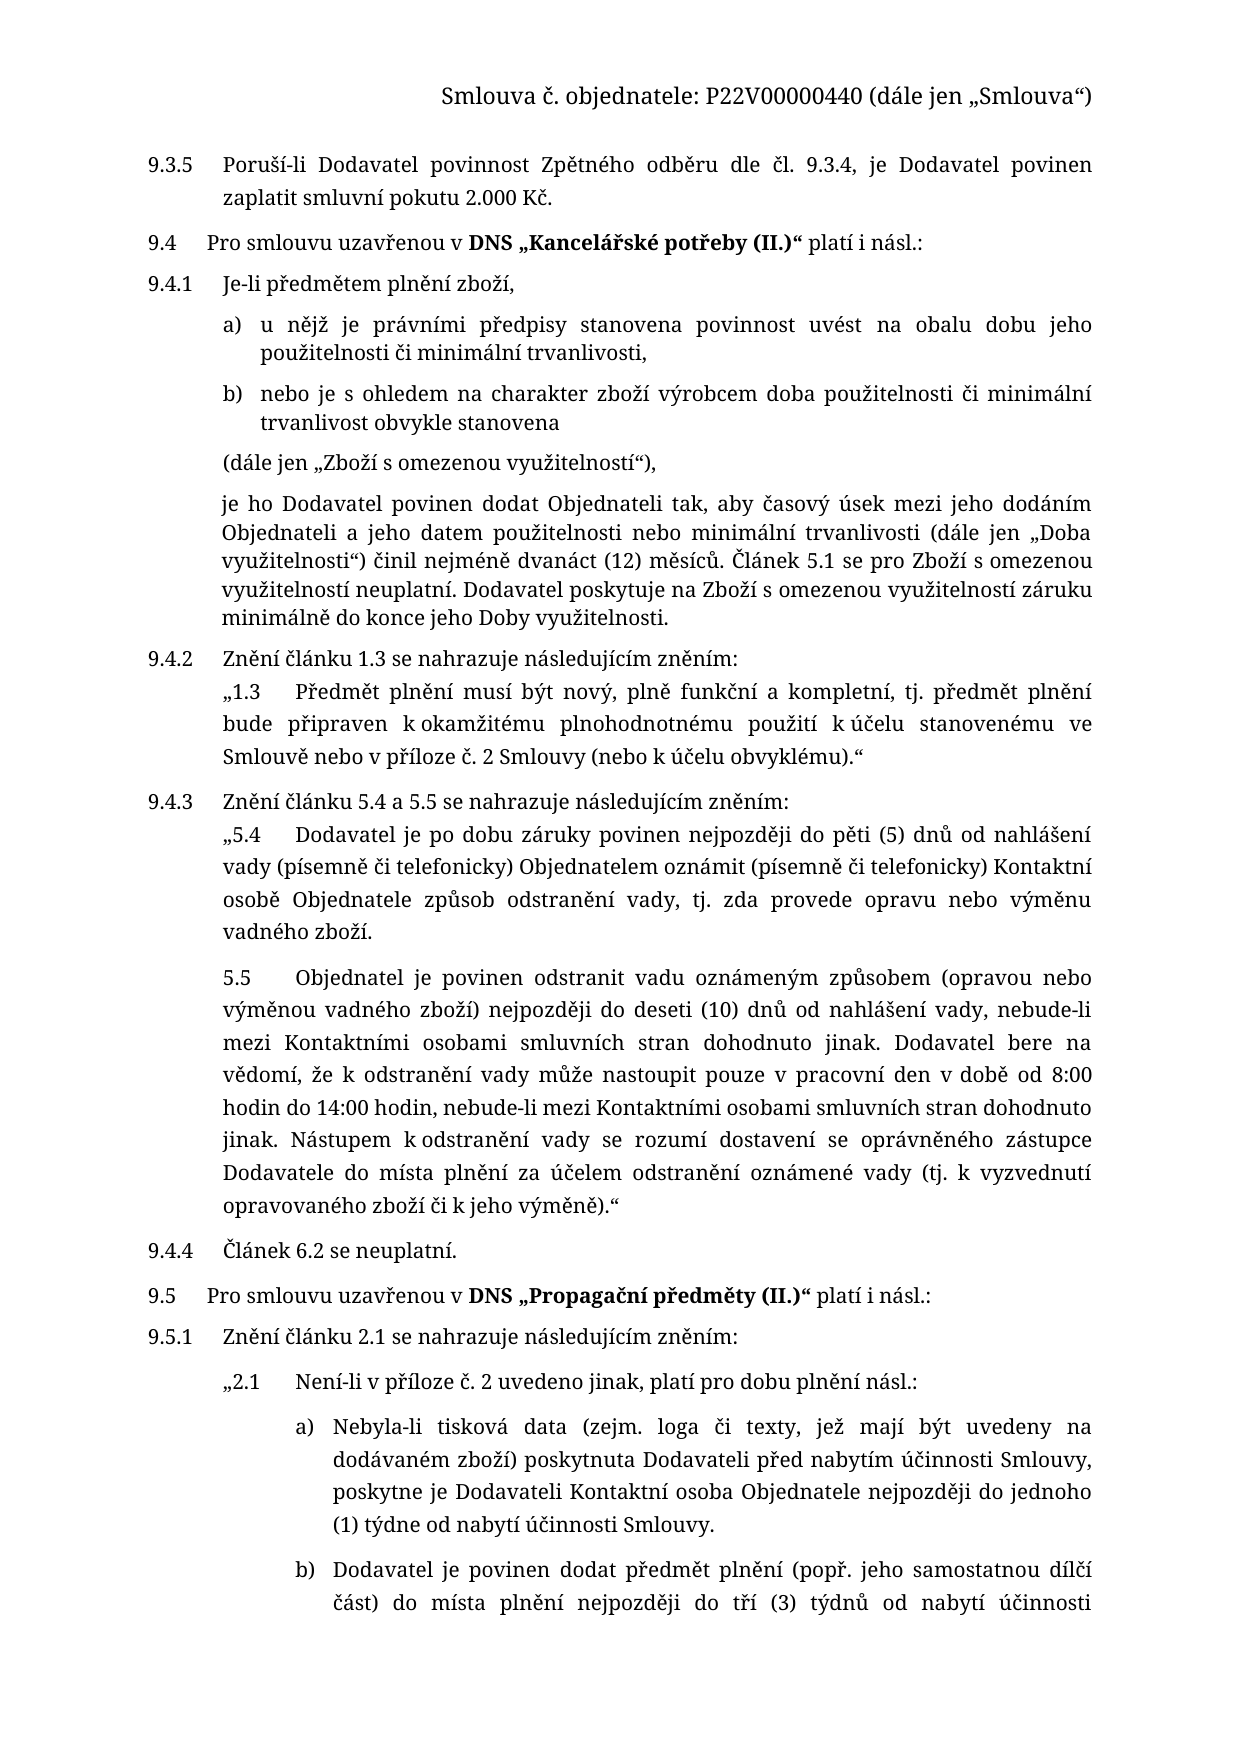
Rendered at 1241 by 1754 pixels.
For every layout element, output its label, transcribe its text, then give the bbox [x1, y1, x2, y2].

list Poruší-li Dodavatel povinnost Zpětného odběru dle čl. 9.3.4, je Dodavatel povinen zaplatit smluvní pokutu 2.000 Kč. [148, 150, 1093, 211]
list „5.4 Dodavatel je po dobu záruky povinen nejpozději do pěti (5) dnů od nahlášení vady (písemně či telefonicky) Objednatelem oznámit (písemně či telefonicky) Kontaktní osobě Objednatele způsob odstranění vady, tj. zda provede opravu nebo výměnu vadného zboží. [223, 820, 1093, 946]
list Pro smlouvu uzavřenou v DNS „Propagační předměty (II.)“ platí i násl.: [148, 1281, 1093, 1309]
list Článek 6.2 se neuplatní. [148, 1236, 1093, 1264]
list „1.3 Předmět plnění musí být nový, plně funkční a kompletní, tj. předmět plnění bude připraven k okamžitému plnohodnotnému použití k účelu stanovenému ve Smlouvě nebo v příloze č. 2 Smlouvy (nebo k účelu obvyklému).“ [223, 677, 1093, 770]
list Znění článku 5.4 a 5.5 se nahrazuje následujícím zněním: [148, 787, 1093, 816]
text (dále jen „Zboží s omezenou využitelností“), [223, 448, 1093, 477]
list nebo je s ohledem na charakter zboží výrobcem doba použitelnosti či minimální trvanlivost obvykle stanovena [223, 379, 1093, 436]
list 5.5 Objednatel je povinen odstranit vadu oznámeným způsobem (opravou nebo výměnou vadného zboží) nejpozději do deseti (10) dnů od nahlášení vady, nebude-li mezi Kontaktními osobami smluvních stran dohodnuto jinak. Dodavatel bere na vědomí, že k odstranění vady může nastoupit pouze v pracovní den v době od 8:00 hodin do 14:00 hodin, nebude-li mezi Kontaktními osobami smluvních stran dohodnuto jinak. Nástupem k odstranění vady se rozumí dostavení se oprávněného zástupce Dodavatele do místa plnění za účelem odstranění oznámené vady (tj. k vyzvednutí opravovaného zboží či k jeho výměně).“ [223, 963, 1093, 1219]
list u nějž je právními předpisy stanovena povinnost uvést na obalu dobu jeho použitelnosti či minimální trvanlivosti, [223, 310, 1093, 367]
list Pro smlouvu uzavřenou v DNS „Kancelářské potřeby (II.)“ platí i násl.: [148, 228, 1093, 256]
list Nebyla-li tisková data (zejm. loga či texty, jež mají být uvedeny na dodávaném zboží) poskytnuta Dodavateli před nabytím účinnosti Smlouvy, poskytne je Dodavateli Kontaktní osoba Objednatele nejpozději do jednoho (1) týdne od nabytí účinnosti Smlouvy. [295, 1412, 1093, 1538]
text je ho Dodavatel povinen dodat Objednateli tak, aby časový úsek mezi jeho dodáním Objednateli a jeho datem použitelnosti nebo minimální trvanlivosti (dále jen „Doba využitelnosti“) činil nejméně dvanáct (12) měsíců. Článek 5.1 se pro Zboží s omezenou využitelností neuplatní. Dodavatel poskytuje na Zboží s omezenou využitelností záruku minimálně do konce jeho Doby využitelnosti. [221, 489, 1093, 632]
list Je-li předmětem plnění zboží, [148, 269, 1093, 297]
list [295, 1555, 1093, 1616]
list „2.1 Není-li v příloze č. 2 uvedeno jinak, platí pro dobu plnění násl.: [223, 1367, 1093, 1396]
list Znění článku 2.1 se nahrazuje následujícím zněním: [148, 1322, 1093, 1350]
list Znění článku 1.3 se nahrazuje následujícím zněním: [148, 644, 1093, 673]
